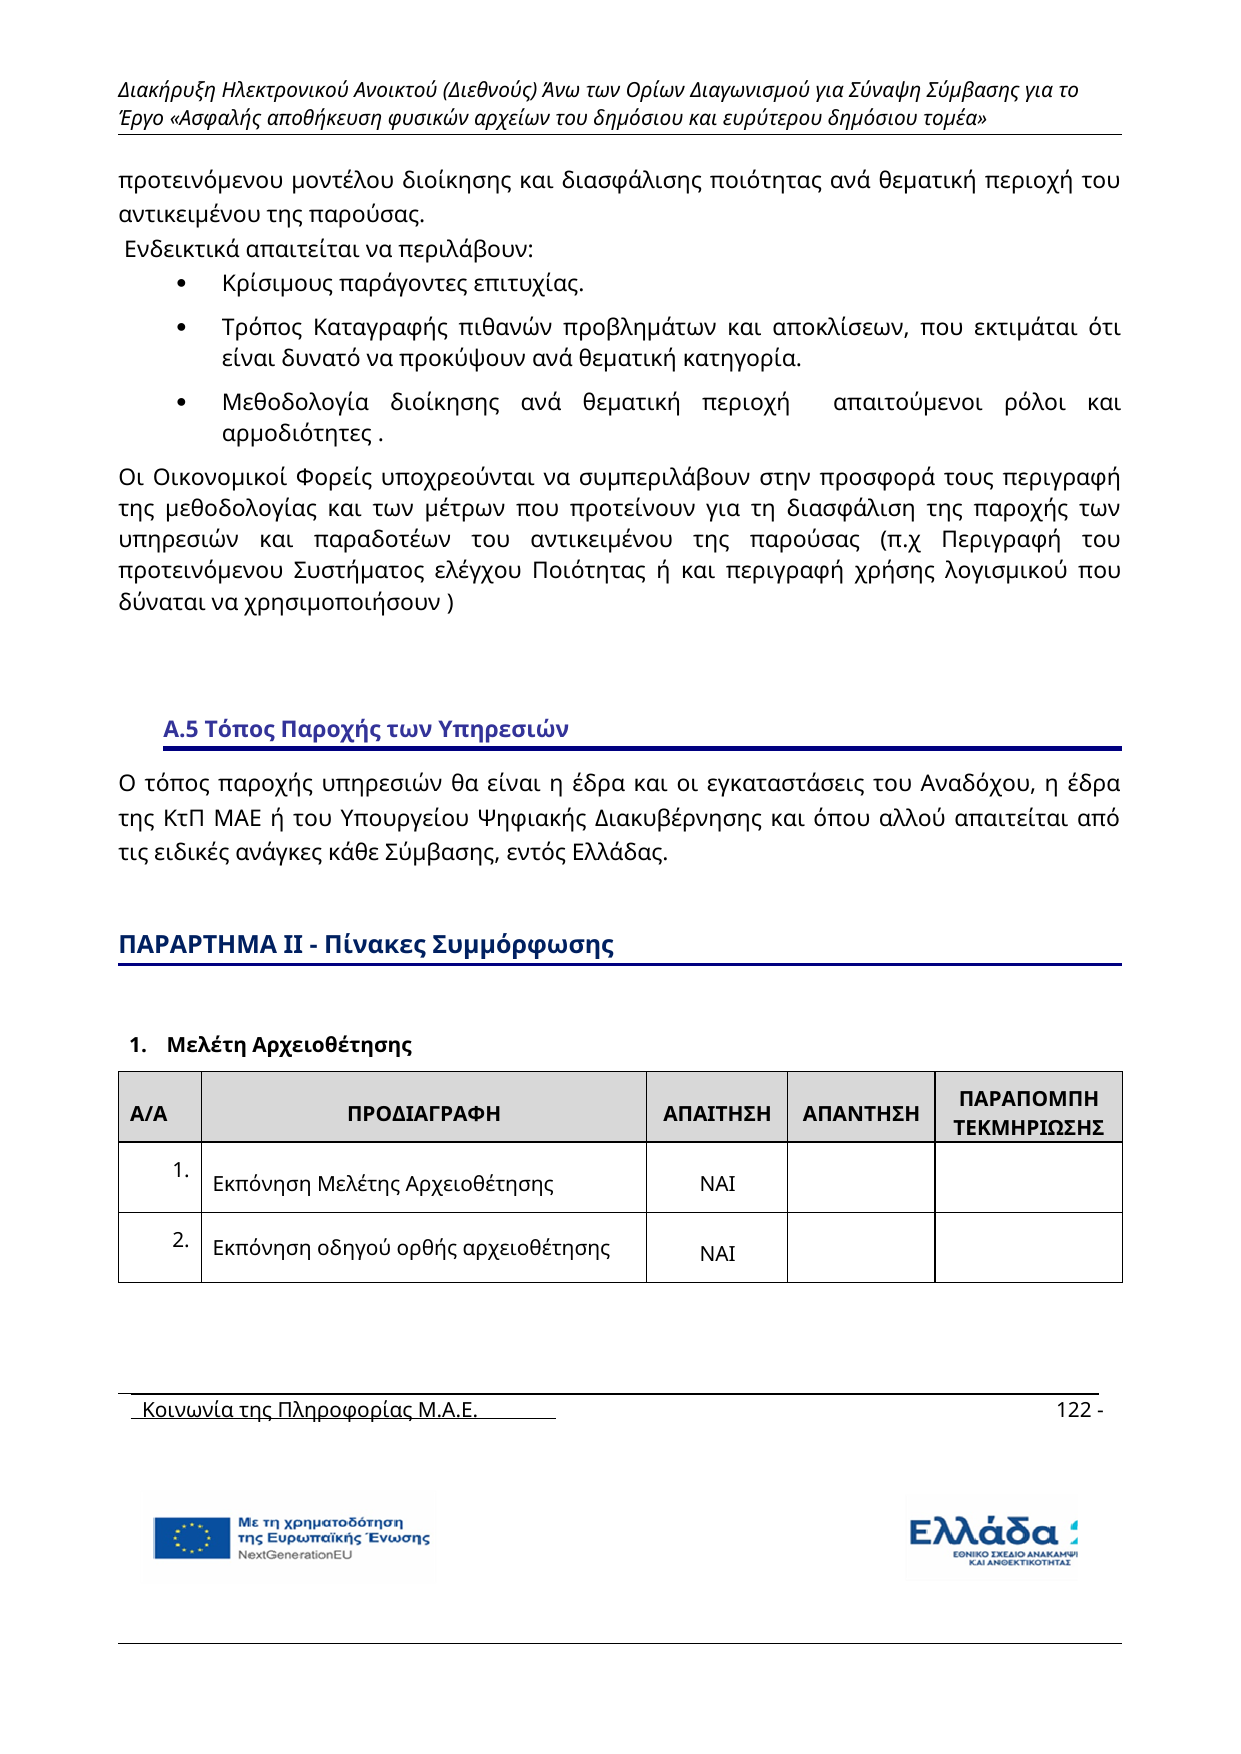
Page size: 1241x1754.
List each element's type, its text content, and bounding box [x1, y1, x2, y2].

table_header ΠΑΡΑΠΟΜΠΗ ΤΕΚΜΗΡΙΩΣΗΣ [936, 1072, 1122, 1141]
list Μεθοδολογία διοίκησης ανά θεματική περιοχή απαιτούμενοι ρόλοι και αρμοδιότητες . [177, 386, 1122, 448]
list Κρίσιμους παράγοντες επιτυχίας. [177, 267, 1122, 298]
table_cell NAI [647, 1213, 787, 1282]
table_cell Εκπόνηση Μελέτης Αρχειοθέτησης [202, 1143, 646, 1212]
table_cell [788, 1213, 934, 1282]
table_cell [119, 1143, 201, 1212]
table_cell NAI [647, 1143, 787, 1212]
table_cell [119, 1213, 201, 1282]
table_cell [936, 1213, 1122, 1282]
text Ο τόπος παροχής υπηρεσιών θα είναι η έδρα και οι εγκαταστάσεις του Αναδόχου, η έδρα της ΚτΠ ΜΑΕ ή του Υπουργείου Ψηφιακής Διακυβέρνησης και όπου αλλού απαιτείται από τις ειδικές ανάγκες κάθε Σύμβασης, εντός Ελλάδας. [118, 767, 1122, 867]
table_header ΑΠΑΝΤΗΣΗ [788, 1072, 934, 1141]
table_cell [788, 1143, 934, 1212]
text Οι Οικονομικοί Φορείς υποχρεούνται να συμπεριλάβουν στην προσφορά τους περιγραφή της μεθοδολογίας και των μέτρων που προτείνουν για τη διασφάλιση της παροχής των υπηρεσιών και παραδοτέων του αντικειμένου της παρούσας (π.χ Περιγραφή του προτεινόμενου Συστήματος ελέγχου Ποιότητας ή και περιγραφή χρήσης λογισμικού που δύναται να χρησιμοποιήσουν ) [118, 461, 1122, 617]
subtitle ΠΑΡΑΡΤΗΜΑ ΙΙ - Πίνακες Συμμόρφωσης [118, 927, 1122, 963]
table_cell [936, 1143, 1122, 1212]
table_header Α/Α [119, 1072, 201, 1141]
table_cell Εκπόνηση οδηγού ορθής αρχειοθέτησης [202, 1213, 646, 1282]
subtitle Α.5 Τόπος Παροχής των Υπηρεσιών [163, 713, 1122, 746]
subtitle Μελέτη Αρχειοθέτησης [129, 1031, 1122, 1059]
text Ενδεικτικά απαιτείται να περιλάβουν: [118, 232, 1122, 264]
table_header ΑΠΑΙΤΗΣΗ [647, 1072, 787, 1141]
table_header ΠΡΟΔΙΑΓΡΑΦΗ [202, 1072, 646, 1141]
picture [130, 1487, 1078, 1628]
list Τρόπος Καταγραφής πιθανών προβλημάτων και αποκλίσεων, που εκτιμάται ότι είναι δυνατό να προκύψουν ανά θεματική κατηγορία. [177, 311, 1122, 373]
